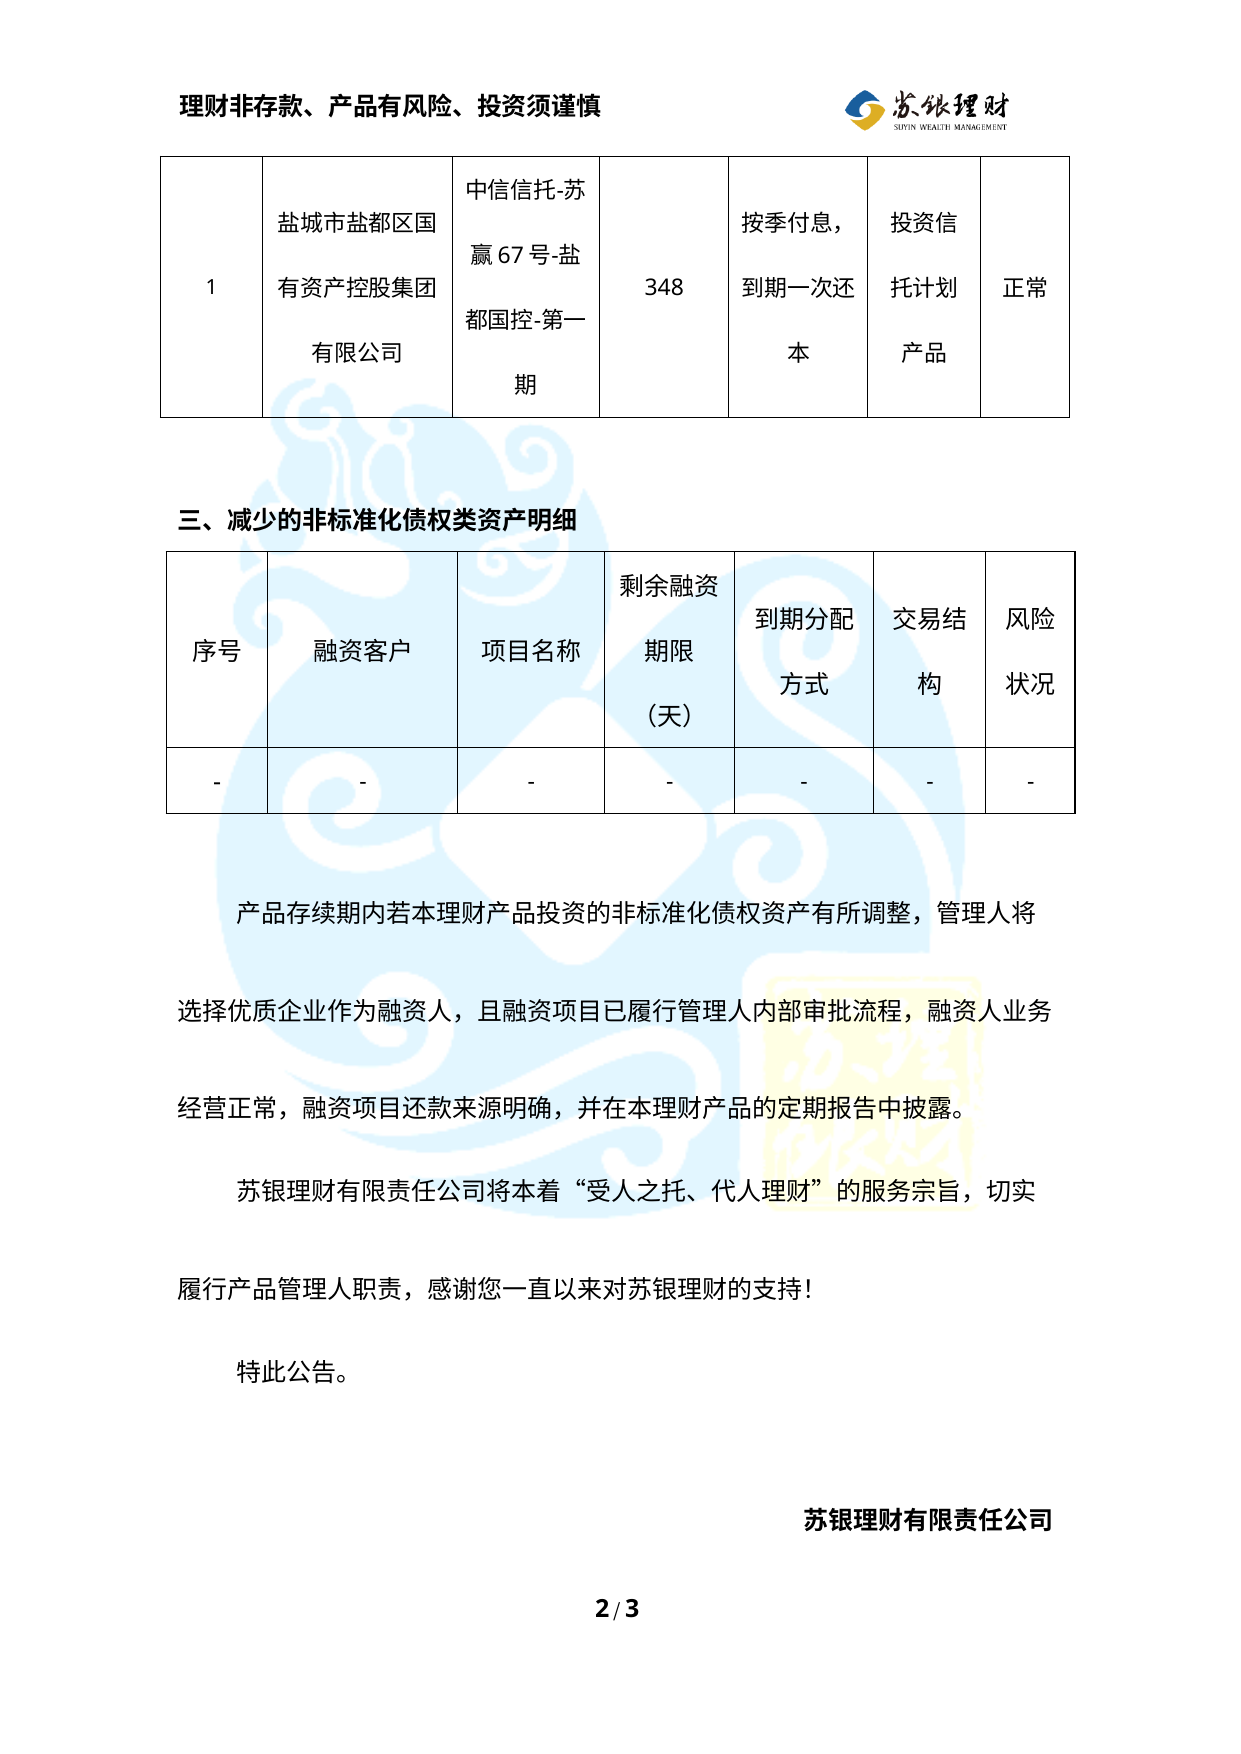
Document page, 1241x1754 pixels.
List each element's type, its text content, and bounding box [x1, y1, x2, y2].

subtitle 减少的非标准化债权类资产明细 [177, 486, 1053, 551]
table_cell 348 [600, 157, 728, 417]
text 产品存续期内若本理财产品投资的非标准化债权资产有所调整，管理人将选择优质企业作为融资人，且融资项目已履行管理人内部审批流程，融资人业务经营正常，融资项目还款来源明确，并在本理财产品的定期报告中披露。 [177, 879, 1053, 1139]
table_cell - [268, 748, 457, 813]
table_cell 盐城市盐都区国有资产控股集团有限公司 [263, 157, 452, 417]
text 苏银理财有限责任公司将本着“受人之托、代人理财”的服务宗旨，切实履行产品管理人职责，感谢您一直以来对苏银理财的支持！ [177, 1157, 1053, 1320]
table_cell - [605, 748, 734, 813]
table_header 序号 [167, 552, 267, 747]
table_cell - [167, 748, 267, 813]
table_cell 按季付息，到期一次还本 [729, 157, 867, 417]
table_cell 1 [161, 157, 262, 417]
table_cell 正常 [981, 157, 1069, 417]
table_cell - [735, 748, 873, 813]
table_cell - [986, 748, 1074, 813]
table_header 剩余融资期限（天） [605, 552, 734, 747]
table_cell 投资信托计划产品 [868, 157, 980, 417]
table_cell 中信信托-苏赢67号-盐都国控-第一期 [453, 157, 599, 417]
table_header 融资客户 [268, 552, 457, 747]
table_header 到期分配方式 [735, 552, 873, 747]
text 苏银理财有限责任公司 [177, 1486, 1053, 1551]
text 特此公告。 [177, 1338, 1053, 1403]
table_cell - [874, 748, 985, 813]
picture [820, 72, 1039, 143]
table_header 交易结构 [874, 552, 985, 747]
table_header 项目名称 [458, 552, 604, 747]
table_header 风险状况 [986, 552, 1074, 747]
table_cell - [458, 748, 604, 813]
